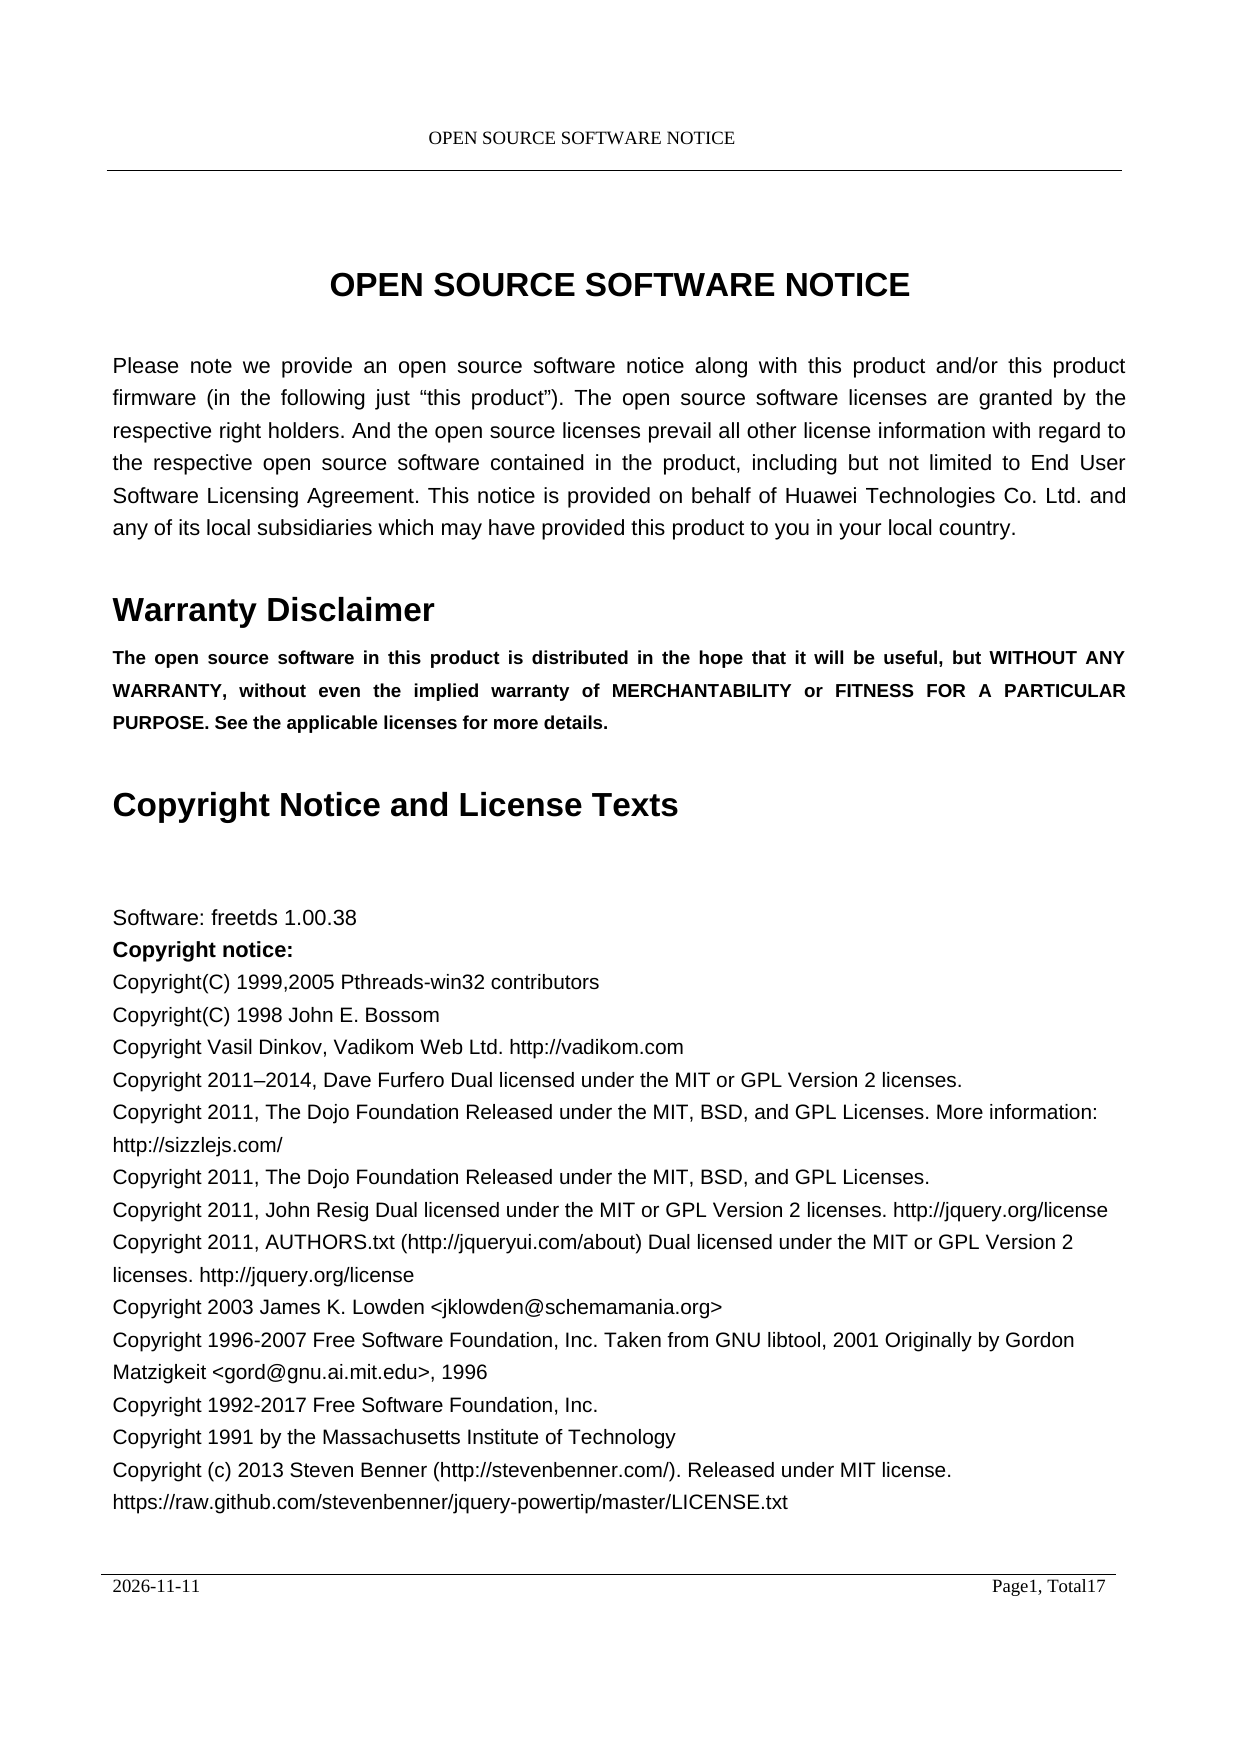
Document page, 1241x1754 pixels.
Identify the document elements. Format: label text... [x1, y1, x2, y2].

text The open source software in this product is distributed in the hope that it will be useful, but WITHOUT ANY WARRANTY, without even the implied warranty of MERCHANTABILITY or FITNESS FOR A PARTICULAR PURPOSE. See the applicable licenses for more details. [112, 641, 1128, 739]
text Copyright Vasil Dinkov, Vadikom Web Ltd. http://vadikom.com [112, 1031, 1128, 1063]
text Copyright 2011, The Dojo Foundation Released under the MIT, BSD, and GPL Licenses. [112, 1161, 1128, 1193]
text Software: freetds 1.00.38 [112, 901, 1128, 933]
text Copyright 2003 James K. Lowden <jklowden@schemamania.org> [112, 1291, 1128, 1323]
text Copyright notice: [112, 933, 1128, 966]
text Copyright 2011, AUTHORS.txt (http://jqueryui.com/about) Dual licensed under the MIT or GPL Version 2 licenses. http://jquery.org/license [112, 1226, 1128, 1291]
text Copyright 1991 by the Massachusetts Institute of Technology [112, 1421, 1128, 1453]
text Copyright 1992-2017 Free Software Foundation, Inc. [112, 1388, 1128, 1421]
text Warranty Disclaimer [112, 576, 1128, 641]
text Copyright 2011, The Dojo Foundation Released under the MIT, BSD, and GPL Licenses. More information: http://sizzlejs.com/ [112, 1096, 1128, 1161]
text OPEN SOURCE SOFTWARE NOTICE [112, 251, 1128, 316]
text Please note we provide an open source software notice along with this product and/or this product firmware (in the following just “this product”). The open source software licenses are granted by the respective right holders. And the open source licenses prevail all other license information with regard to the respective open source software contained in the product, including but not limited to End User Software Licensing Agreement. This notice is provided on behalf of Huawei Technologies Co. Ltd. and any of its local subsidiaries which may have provided this product to you in your local country. [112, 349, 1128, 544]
text Copyright 2011–2014, Dave Furfero Dual licensed under the MIT or GPL Version 2 licenses. [112, 1063, 1128, 1096]
text Copyright(C) 1999,2005 Pthreads-win32 contributors [112, 966, 1128, 998]
text Copyright 2011, John Resig Dual licensed under the MIT or GPL Version 2 licenses. http://jquery.org/license [112, 1193, 1128, 1226]
text Copyright 1996-2007 Free Software Foundation, Inc. Taken from GNU libtool, 2001 Originally by Gordon Matzigkeit <gord@gnu.ai.mit.edu>, 1996 [112, 1323, 1128, 1388]
text Copyright Notice and License Texts [112, 771, 1128, 836]
text Copyright (c) 2013 Steven Benner (http://stevenbenner.com/). Released under MIT license. https://raw.github.com/stevenbenner/jquery-powertip/master/LICENSE.txt [112, 1453, 1128, 1518]
text Copyright(C) 1998 John E. Bossom [112, 998, 1128, 1031]
